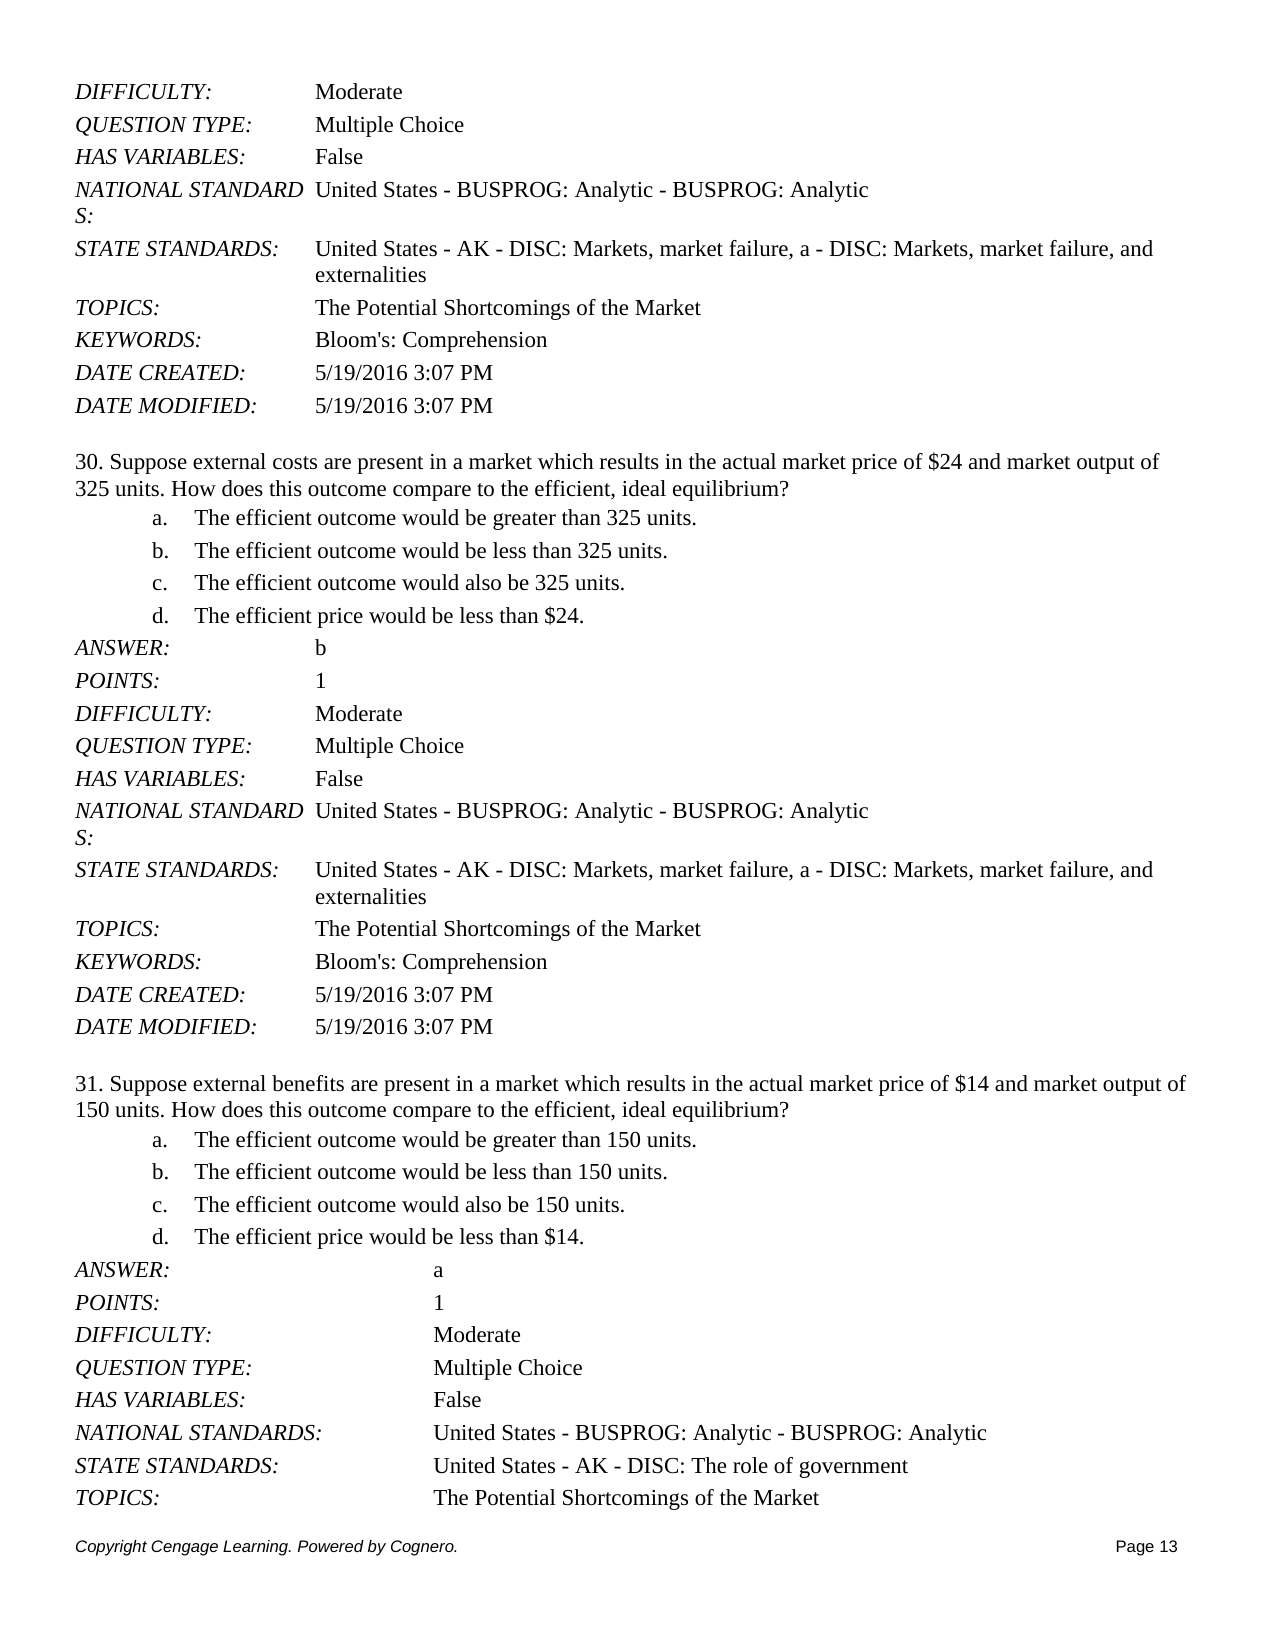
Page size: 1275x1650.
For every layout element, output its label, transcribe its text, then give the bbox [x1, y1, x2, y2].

table_header 30. Suppose external costs are present in a market which results in the actual market price of $24 and market output of 325 units. How does this outcome compare to the efficient, ideal equilibrium? [75, 448, 1200, 1043]
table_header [75, 75, 1200, 421]
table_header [75, 1070, 1200, 1514]
